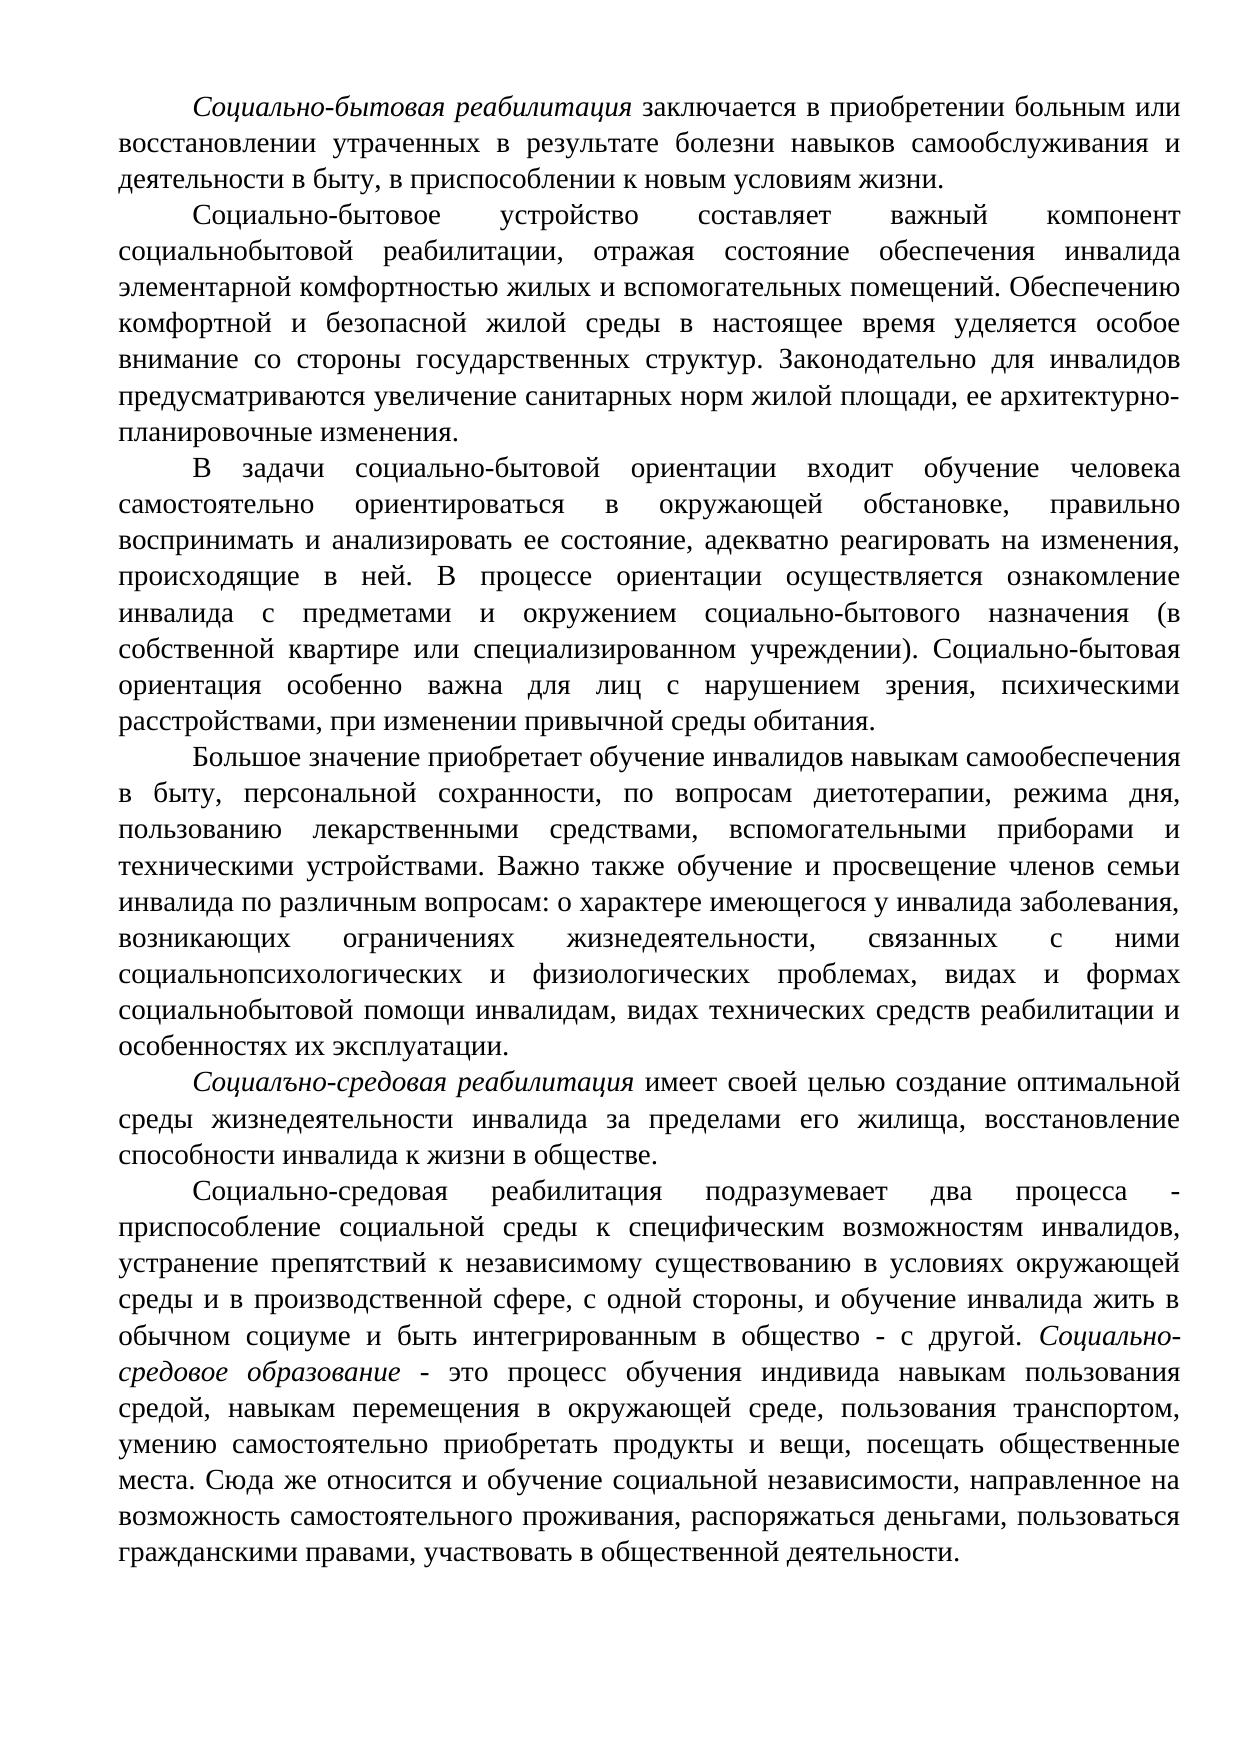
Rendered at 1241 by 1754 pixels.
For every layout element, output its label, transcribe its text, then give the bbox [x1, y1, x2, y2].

list Социалъно-средовая реабилитация имеет своей целью создание оптимальной среды жизнедеятельности инвалида за пределами его жилища, восстановление способности инвалида к жизни в обществе. [118, 1064, 1181, 1170]
list В задачи социально-бытовой ориентации входит обучение человека самостоятельно ориентироваться в окружающей обстановке, правильно воспринимать и анализировать ее состояние, адекватно реагировать на изменения, происходящие в ней. В процессе ориентации осуществляется ознакомление инвалида с предметами и окружением социально-бытового назначения (в собственной квартире или специализированном учреждении). Социально-бытовая ориентация особенно важна для лиц с нарушением зрения, психическими расстройствами, при изменении привычной среды обитания. [118, 450, 1181, 737]
list Социально-бытовое устройство составляет важный компонент социальнобытовой реабилитации, отражая состояние обеспечения инвалида элементарной комфортностью жилых и вспомогательных помещений. Обеспечению комфортной и безопасной жилой среды в настоящее время уделяется особое внимание со стороны государственных структур. Законодательно для инвалидов предусматриваются увеличение санитарных норм жилой площади, ее архитектурно-планировочные изменения. [118, 197, 1181, 447]
list Социально-бытовая реабилитация заключается в приобретении больным или восстановлении утраченных в результате болезни навыков самообслуживания и деятельности в быту, в приспособлении к новым условиям жизни. [118, 89, 1181, 194]
list Большое значение приобретает обучение инвалидов навыкам самообеспечения в быту, персональной сохранности, по вопросам диетотерапии, режима дня, пользованию лекарственными средствами, вспомогательными приборами и техническими устройствами. Важно также обучение и просвещение членов семьи инвалида по различным вопросам: о характере имеющегося у инвалида заболевания, возникающих ограничениях жизнедеятельности, связанных с ними социальнопсихологических и физиологических проблемах, видах и формах социальнобытовой помощи инвалидам, видах технических средств реабилитации и особенностях их эксплуатации. [118, 739, 1181, 1062]
list Социально-средовая реабилитация подразумевает два процесса - приспособление социальной среды к специфическим возможностям инвалидов, устранение препятствий к независимому существованию в условиях окружающей среды и в производственной сфере, с одной стороны, и обучение инвалида жить в обычном социуме и быть интегрированным в общество - с другой. Социально-средовое образование - это процесс обучения индивида навыкам пользования средой, навыкам перемещения в окружающей среде, пользования транспортом, умению самостоятельно приобретать продукты и вещи, посещать общественные места. Сюда же относится и обучение социальной независимости, направленное на возможность самостоятельного проживания, распоряжаться деньгами, пользоваться гражданскими правами, участвовать в общественной деятельности. [118, 1173, 1181, 1568]
